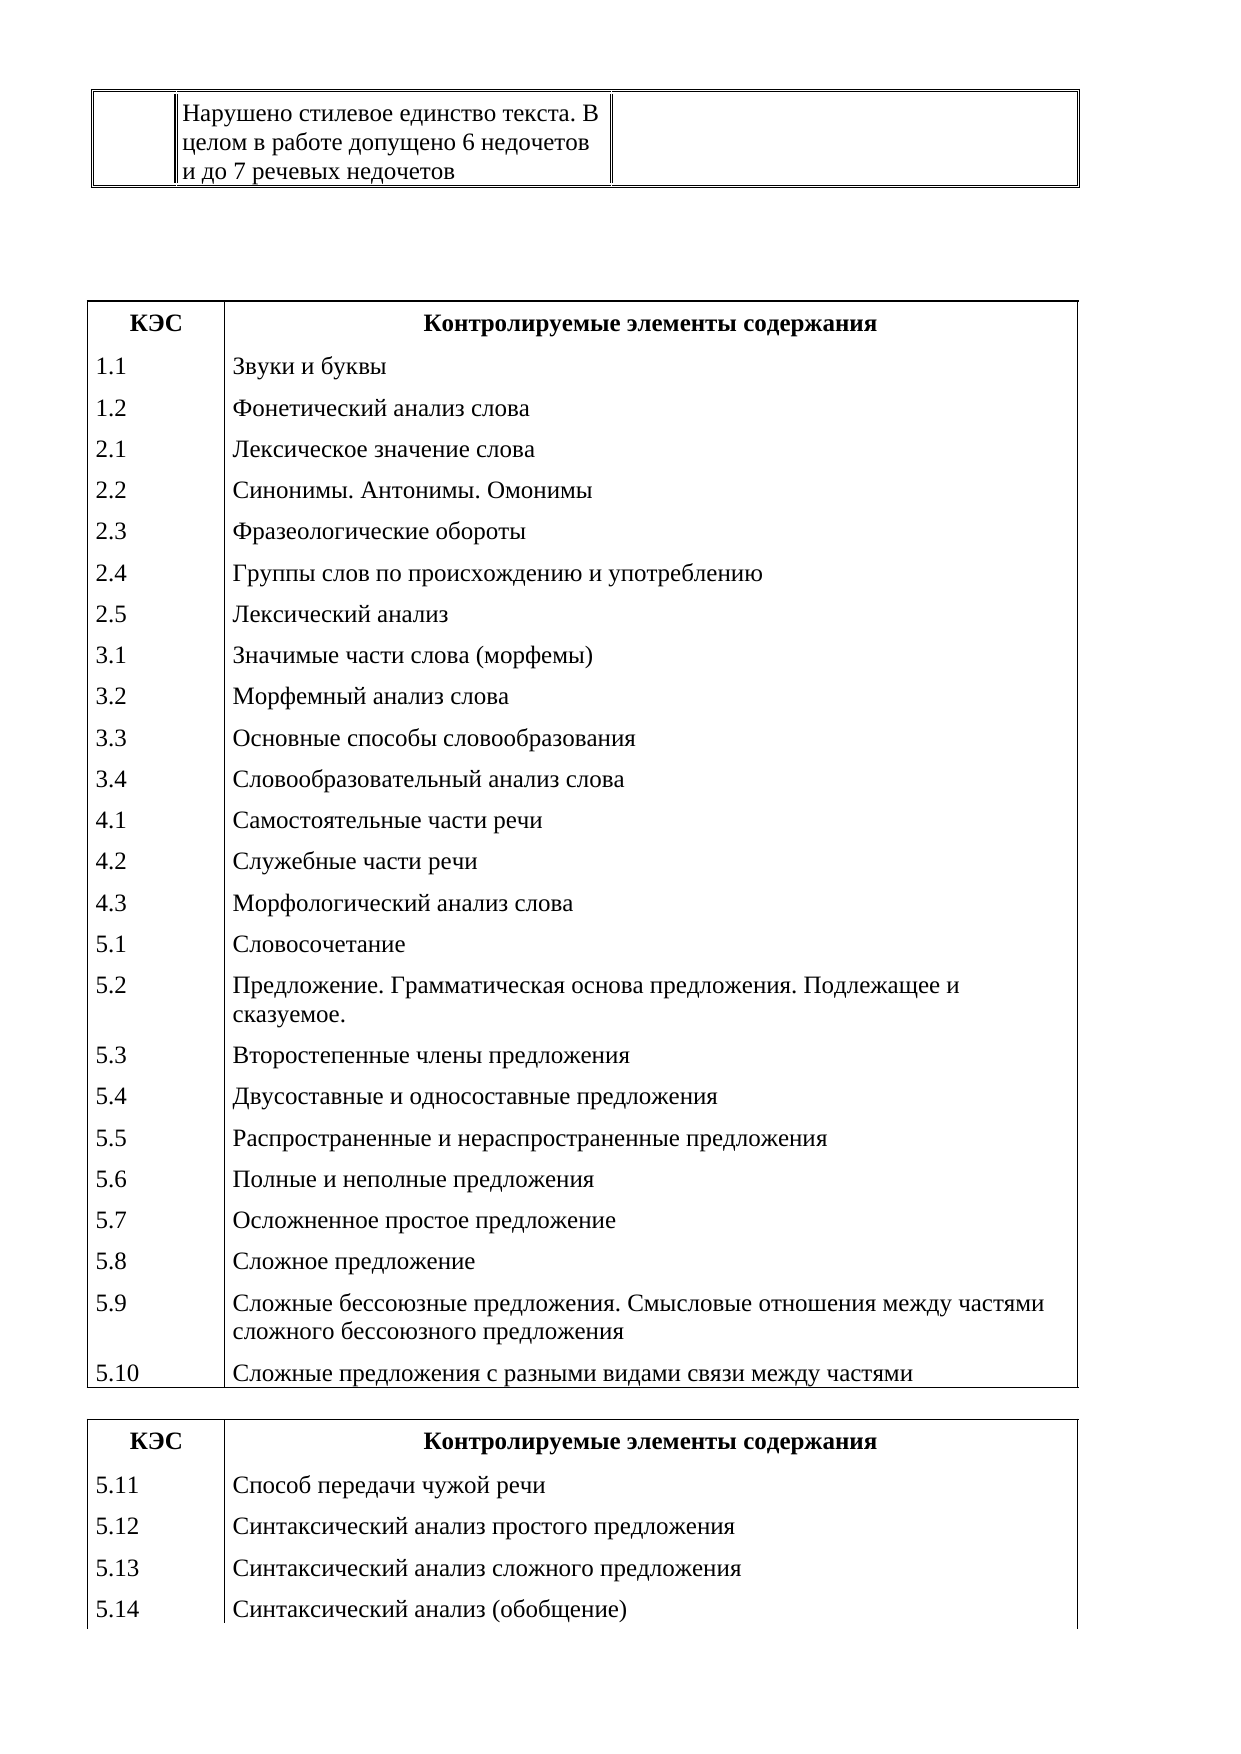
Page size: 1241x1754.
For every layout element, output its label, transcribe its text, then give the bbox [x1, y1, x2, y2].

table_cell Синтаксический анализ (обобщение) [225, 1588, 1077, 1623]
table_cell Лексический анализ [225, 593, 1077, 628]
table_cell 5.3 [88, 1034, 224, 1069]
table_cell Второстепенные члены предложения [225, 1034, 1077, 1069]
table_cell Морфологический анализ слова [225, 881, 1077, 916]
table_cell Двусоставные и односоставные предложения [225, 1075, 1077, 1110]
table_cell 5.5 [88, 1116, 224, 1151]
table_cell 2.1 [88, 428, 224, 463]
table_cell Словосочетание [225, 923, 1077, 958]
table_cell 5.2 [88, 964, 224, 1028]
table_cell Способ передачи чужой речи [225, 1464, 1077, 1499]
table_cell 1.2 [88, 386, 224, 421]
table_cell 3.4 [88, 758, 224, 793]
table_cell Сложные бессоюзные предложения. Смысловые отношения между частями сложного бессоюзного предложения [225, 1281, 1077, 1345]
table_cell 2.3 [88, 510, 224, 545]
table_cell 2.5 [88, 593, 224, 628]
table_cell 4.3 [88, 881, 224, 916]
table_cell 5.11 [88, 1464, 224, 1499]
table_cell Фонетический анализ слова [225, 386, 1077, 421]
table_cell Полные и неполные предложения [225, 1158, 1077, 1193]
table_cell 4.2 [88, 840, 224, 875]
table_cell 4.1 [88, 799, 224, 834]
table_cell Самостоятельные части речи [225, 799, 1077, 834]
table_header Контролируемые элементы содержания [225, 302, 1077, 339]
table_cell 5.14 [88, 1588, 224, 1623]
table_cell [94, 92, 176, 185]
table_cell 5.12 [88, 1505, 224, 1540]
table_cell Значимые части слова (морфемы) [225, 634, 1077, 669]
table_cell 3.1 [88, 634, 224, 669]
table_cell Сложные предложения с разными видами связи между частями [225, 1351, 1077, 1386]
table_header КЭС [88, 302, 224, 339]
table_cell Служебные части речи [225, 840, 1077, 875]
table_cell Сложное предложение [225, 1240, 1077, 1275]
table_cell 5.6 [88, 1158, 224, 1193]
table_cell 5.1 [88, 923, 224, 958]
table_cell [176, 92, 611, 185]
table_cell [611, 92, 1077, 185]
table_cell 2.4 [88, 551, 224, 586]
table_cell Предложение. Грамматическая основа предложения. Подлежащее и сказуемое. [225, 964, 1077, 1028]
table_cell Словообразовательный анализ слова [225, 758, 1077, 793]
table_cell Синтаксический анализ сложного предложения [225, 1546, 1077, 1581]
table_cell Синонимы. Антонимы. Омонимы [225, 469, 1077, 504]
table_cell 5.8 [88, 1240, 224, 1275]
table_cell Фразеологические обороты [225, 510, 1077, 545]
table_cell Лексическое значение слова [225, 428, 1077, 463]
table_cell 1.1 [88, 345, 224, 380]
table_cell Осложненное простое предложение [225, 1199, 1077, 1234]
table_cell Звуки и буквы [225, 345, 1077, 380]
table_cell 3.2 [88, 675, 224, 710]
table_cell Основные способы словообразования [225, 716, 1077, 751]
table_cell 5.9 [88, 1281, 224, 1345]
table_cell 5.10 [88, 1351, 224, 1386]
table_cell 5.13 [88, 1546, 224, 1581]
table_header Контролируемые элементы содержания [225, 1420, 1077, 1458]
table_header КЭС [88, 1420, 224, 1458]
table_cell 2.2 [88, 469, 224, 504]
table_cell 3.3 [88, 716, 224, 751]
table_cell Группы слов по происхождению и употреблению [225, 551, 1077, 586]
table_cell 5.4 [88, 1075, 224, 1110]
table_cell Распространенные и нераспространенные предложения [225, 1116, 1077, 1151]
table_cell Морфемный анализ слова [225, 675, 1077, 710]
table_cell 5.7 [88, 1199, 224, 1234]
table_cell Синтаксический анализ простого предложения [225, 1505, 1077, 1540]
